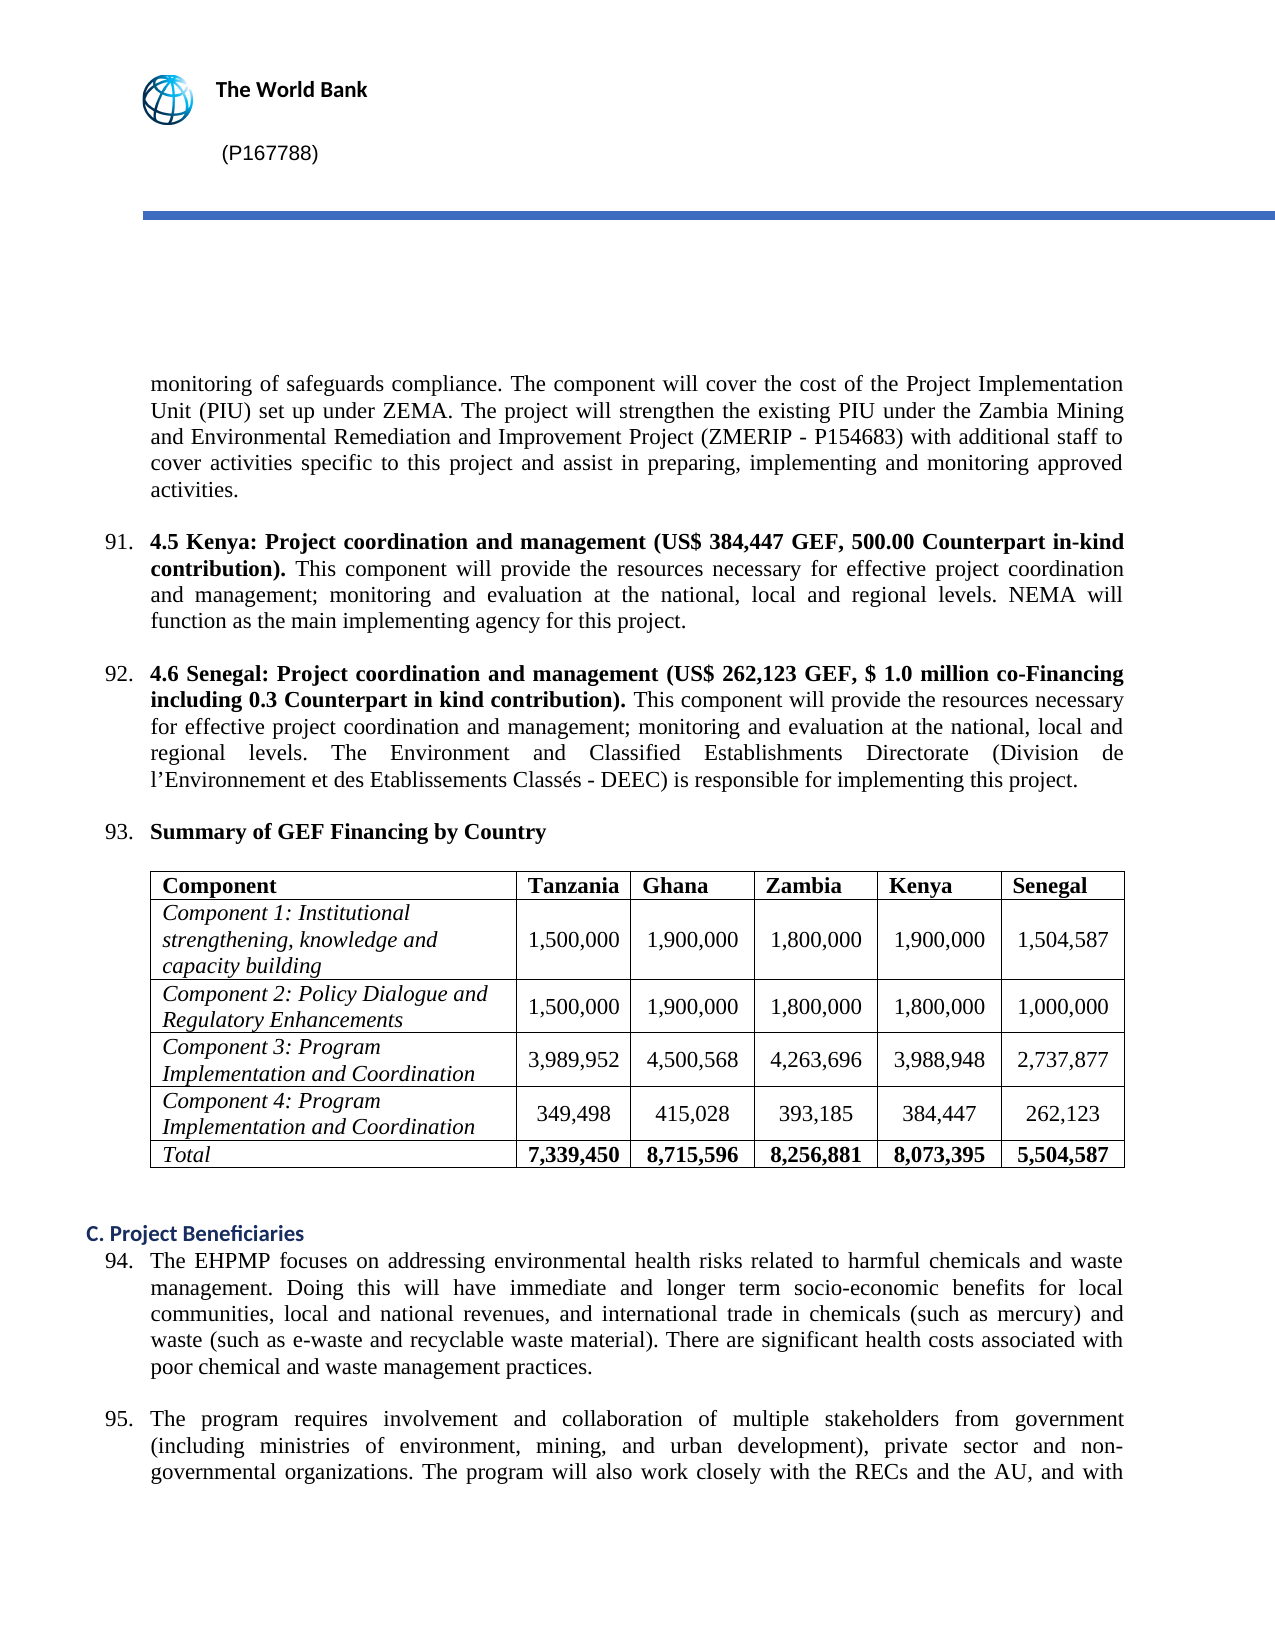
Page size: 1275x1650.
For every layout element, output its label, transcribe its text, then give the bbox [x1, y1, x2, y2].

list 4.5 Kenya: Project coordination and management (US$ 384,447 GEF, 500.00 Counterpart in-kind contribution). This component will provide the resources necessary for effective project coordination and management; monitoring and evaluation at the national, local and regional levels. NEMA will function as the main implementing agency for this project. [105, 528, 1125, 634]
table_cell 3,989,952 [517, 1033, 630, 1086]
table_cell 1,900,000 [631, 900, 754, 978]
table_cell 7,339,450 [517, 1141, 630, 1167]
table_cell 1,504,587 [1002, 900, 1124, 978]
table_header Zambia [755, 872, 877, 898]
table_cell Component 4: Program Implementation and Coordination [151, 1087, 516, 1140]
table_cell Component 3: Program Implementation and Coordination [151, 1033, 516, 1086]
table_cell 8,073,395 [878, 1141, 1001, 1167]
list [105, 1405, 1125, 1484]
table_cell Component 2: Policy Dialogue and Regulatory Enhancements [151, 980, 516, 1032]
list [105, 370, 1125, 502]
table_cell 349,498 [517, 1087, 630, 1140]
table_cell 1,800,000 [755, 980, 877, 1032]
table_cell 4,500,568 [631, 1033, 754, 1086]
table_header Ghana [631, 872, 754, 898]
table_header Component [151, 872, 516, 898]
table_cell 5,504,587 [1002, 1141, 1124, 1167]
picture [174, 75, 194, 113]
table_cell 2,737,877 [1002, 1033, 1124, 1086]
table_header Senegal [1002, 872, 1124, 898]
table_cell 1,900,000 [631, 980, 754, 1032]
table_header Tanzania [517, 872, 630, 898]
picture [166, 86, 172, 94]
picture [158, 83, 166, 90]
list The EHPMP focuses on addressing environmental health risks related to harmful chemicals and waste management. Doing this will have immediate and longer term socio-economic benefits for local communities, local and national revenues, and international trade in chemicals (such as mercury) and waste (such as e-waste and recyclable waste material). There are significant health costs associated with poor chemical and waste management practices. [105, 1247, 1125, 1379]
table_cell 8,256,881 [755, 1141, 877, 1167]
table_cell 1,500,000 [517, 900, 630, 978]
table_cell Component 1: Institutional strengthening, knowledge and capacity building [151, 900, 516, 978]
picture [142, 75, 194, 125]
table_cell 1,000,000 [1002, 980, 1124, 1032]
table_cell 4,263,696 [755, 1033, 877, 1086]
table_cell 8,715,596 [631, 1141, 754, 1167]
table_cell 1,800,000 [755, 900, 877, 978]
list Summary of GEF Financing by Country [105, 818, 1125, 845]
table_cell 1,900,000 [878, 900, 1001, 978]
table_cell 415,028 [631, 1087, 754, 1140]
table_cell 393,185 [755, 1087, 877, 1140]
table_cell 1,500,000 [517, 980, 630, 1032]
table_cell 3,988,948 [878, 1033, 1001, 1086]
table_header C. Project Beneficiaries [75, 1215, 1191, 1247]
table_cell 262,123 [1002, 1087, 1124, 1140]
table_cell Total [151, 1141, 516, 1167]
list 4.6 Senegal: Project coordination and management (US$ 262,123 GEF, $ 1.0 million co-Financing including 0.3 Counterpart in kind contribution). This component will provide the resources necessary for effective project coordination and management; monitoring and evaluation at the national, local and regional levels. The Environment and Classified Establishments Directorate (Division de l’Environnement et des Etablissements Classés - DEEC) is responsible for implementing this project. [105, 660, 1125, 792]
table_cell 1,800,000 [878, 980, 1001, 1032]
table_cell 384,447 [878, 1087, 1001, 1140]
table_header Kenya [878, 872, 1001, 898]
